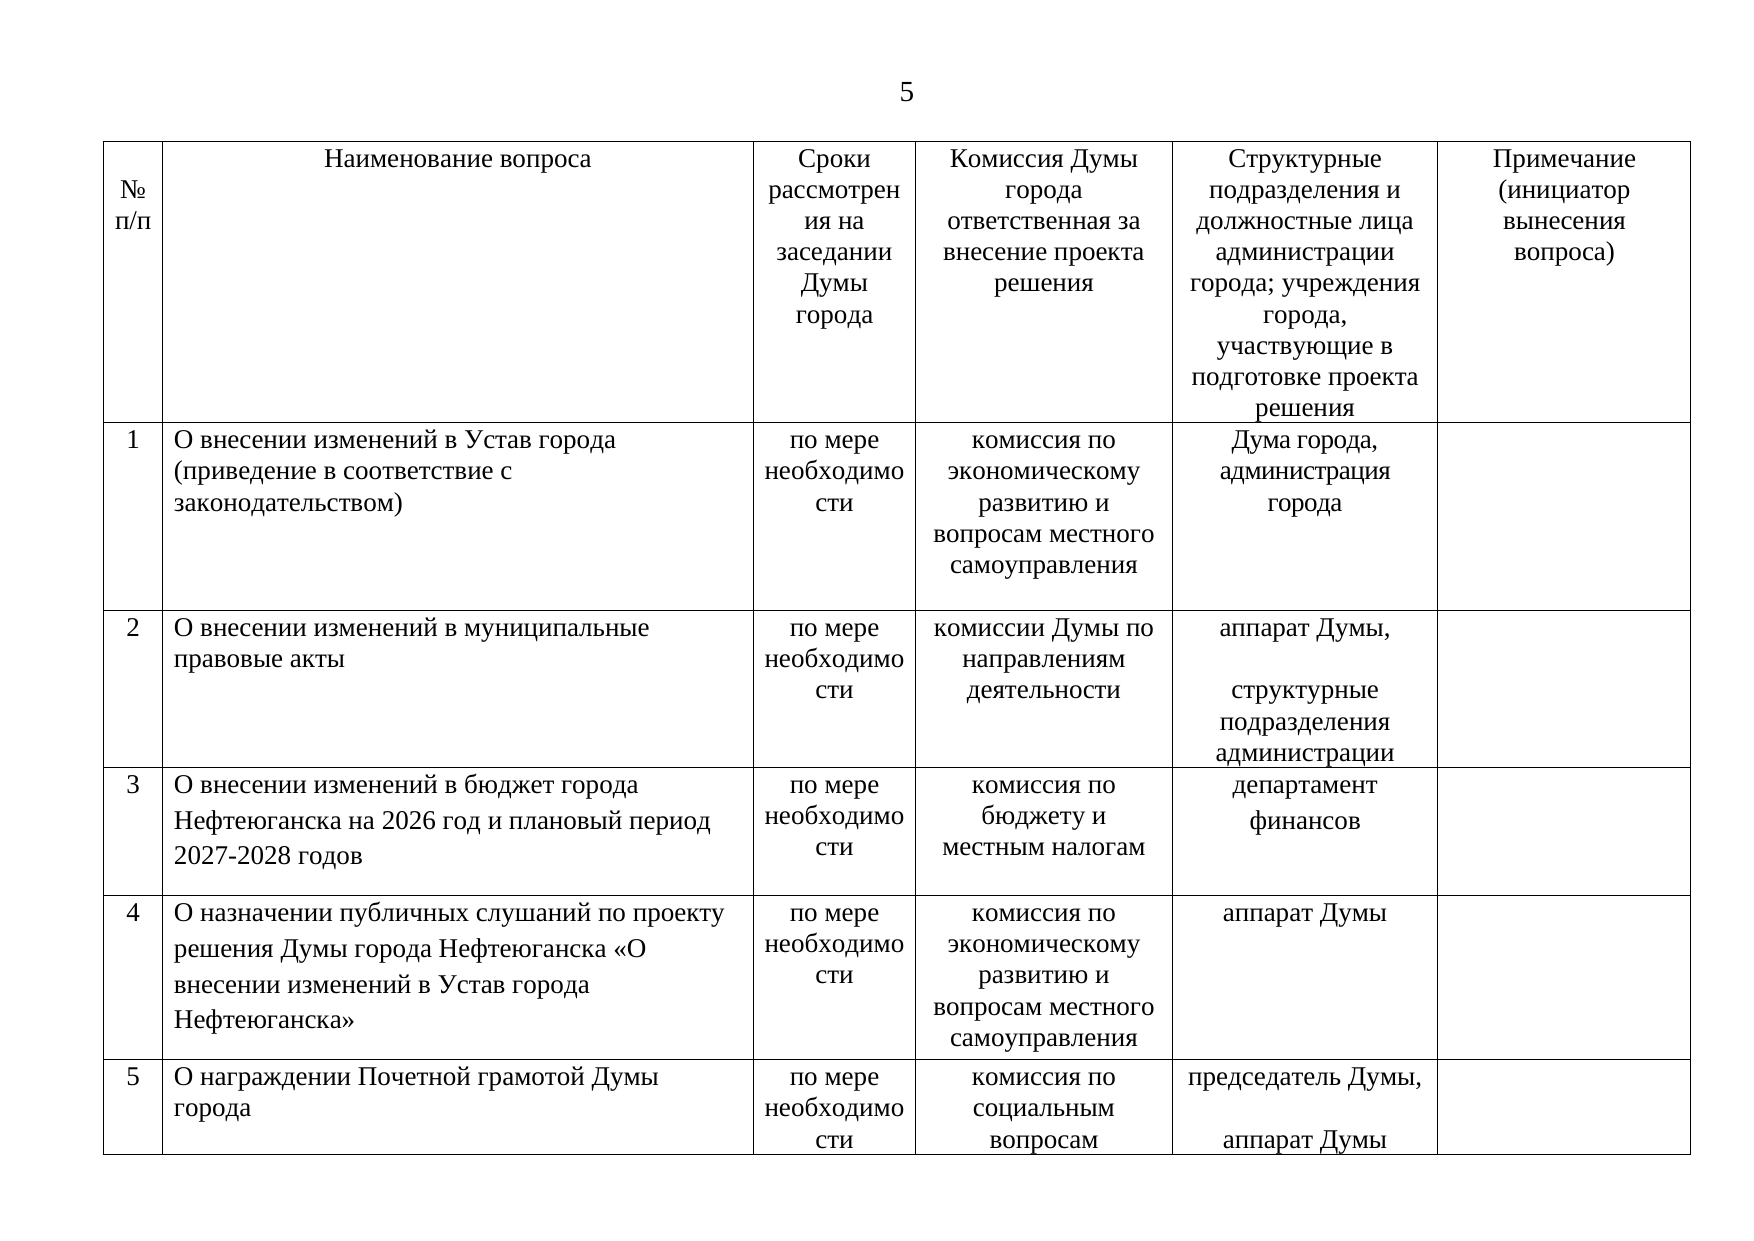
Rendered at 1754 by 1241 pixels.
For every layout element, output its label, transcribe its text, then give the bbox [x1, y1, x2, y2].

table_cell по мере необходимости [754, 896, 915, 1059]
table_cell аппарат Думы [1173, 896, 1437, 1059]
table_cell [916, 896, 1172, 1059]
table_cell департамент финансов [1173, 768, 1437, 895]
table_cell Наименование вопроса [163, 142, 753, 422]
table_cell 1 [104, 423, 162, 610]
table_cell Структурные подразделения и должностные лица администрации города; учреждения города, участвующие в подготовке проекта решения [1173, 142, 1437, 422]
table_cell аппарат Думы, структурные подразделения администрации [1173, 611, 1437, 767]
table_cell 3 [104, 768, 162, 895]
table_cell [754, 1060, 915, 1154]
table_cell О награждении Почетной грамотой Думы города [163, 1060, 753, 1154]
table_cell [1438, 611, 1690, 767]
table_cell комиссии Думы по направлениям деятельности [916, 611, 1172, 767]
table_cell Сроки рассмотрения на заседании Думы города [754, 142, 915, 422]
table_cell О назначении публичных слушаний по проекту решения Думы города Нефтеюганска «О внесении изменений в Устав города Нефтеюганска» [163, 896, 753, 1059]
table_cell [1438, 1060, 1690, 1154]
table_cell [1438, 768, 1690, 895]
table_cell по мере необходимости [754, 423, 915, 610]
table_cell № п/п [104, 142, 162, 422]
table_cell комиссия по бюджету и местным налогам [916, 768, 1172, 895]
table_cell комиссия по социальным вопросам [916, 1060, 1172, 1154]
table_cell по мере необходимости [754, 611, 915, 767]
table_cell [1438, 423, 1690, 610]
table_cell по мере необходимости [754, 768, 915, 895]
table_cell Примечание (инициатор вынесения вопроса) [1438, 142, 1690, 422]
table_cell 4 [104, 896, 162, 1059]
table_cell 2 [104, 611, 162, 767]
table_cell Комиссия Думы города ответственная за внесение проекта решения [916, 142, 1172, 422]
table_cell О внесении изменений в бюджет города Нефтеюганска на 2026 год и плановый период 2027-2028 годов [163, 768, 753, 895]
table_cell 5 [104, 1060, 162, 1154]
table_cell О внесении изменений в муниципальные правовые акты [163, 611, 753, 767]
table_cell Дума города, администрация города [1173, 423, 1437, 610]
table_cell [1438, 896, 1690, 1059]
table_cell О внесении изменений в Устав города (приведение в соответствие с законодательством) [163, 423, 753, 610]
table_cell председатель Думы, аппарат Думы [1173, 1060, 1437, 1154]
table_cell комиссия по экономическому развитию и вопросам местного самоуправления [916, 423, 1172, 610]
